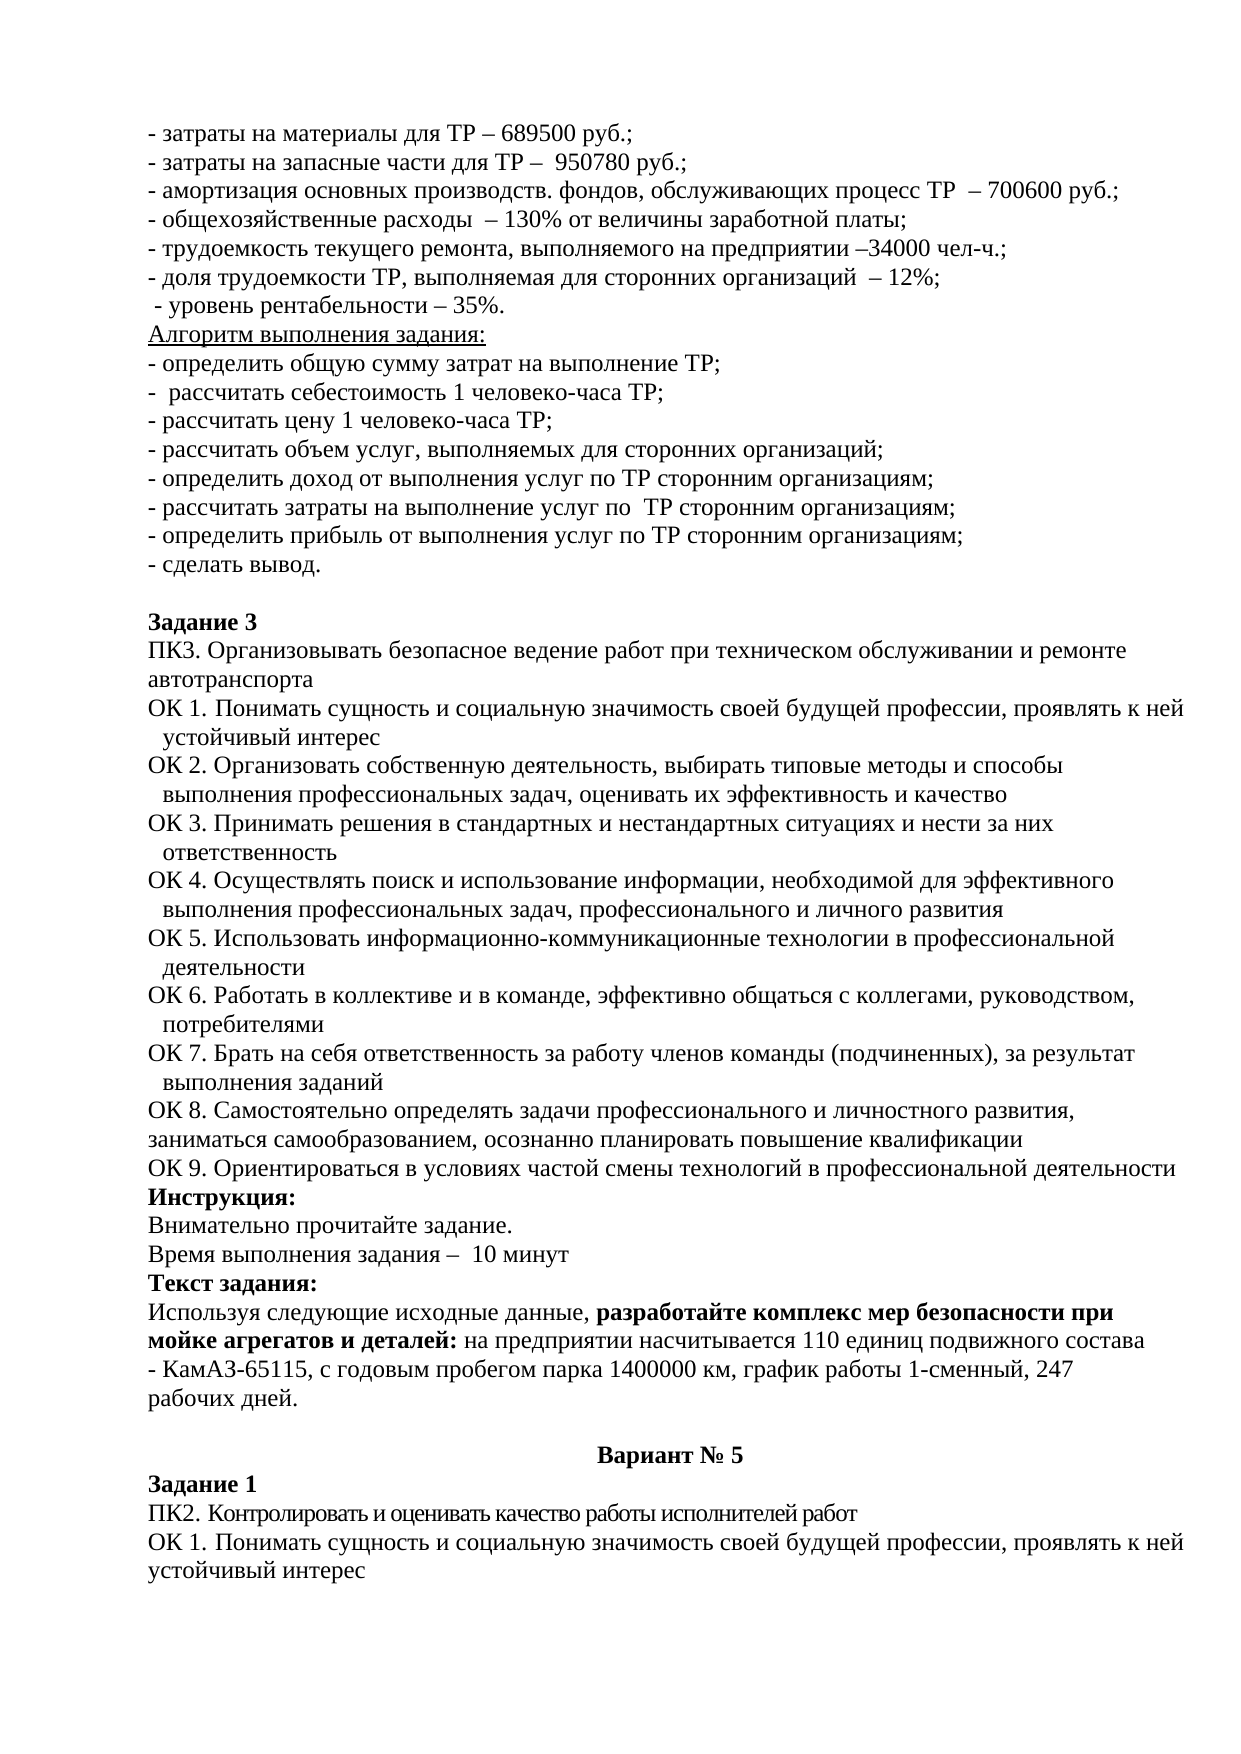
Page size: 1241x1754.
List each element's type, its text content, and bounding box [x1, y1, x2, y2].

text - общехозяйственные расходы – 130% от величины заработной платы; [148, 204, 1152, 233]
text - затраты на запасные части для ТР – 950780 руб.; [148, 147, 1152, 176]
text - определить прибыль от выполнения услуг по ТР сторонним организациям; [148, 521, 1152, 549]
text Внимательно прочитайте задание. [148, 1211, 1190, 1239]
text ОК 5. Использовать информационно-коммуникационные технологии в профессиональной деятельности [148, 923, 1190, 981]
text Время выполнения задания – 10 минут [148, 1239, 1190, 1268]
text - доля трудоемкости ТР, выполняемая для сторонних организаций – 12%; [148, 262, 1152, 291]
text - сделать вывод. [148, 549, 1152, 578]
text Текст задания: [148, 1268, 1190, 1297]
text Инструкция: [148, 1182, 1190, 1211]
text - рассчитать объем услуг, выполняемых для сторонних организаций; [148, 434, 1152, 463]
text - определить доход от выполнения услуг по ТР сторонним организациям; [148, 463, 1152, 492]
text ОК 8. Самостоятельно определять задачи профессионального и личностного развития, заниматься самообразованием, осознанно планировать повышение квалификации [148, 1096, 1190, 1153]
text - рассчитать затраты на выполнение услуг по ТР сторонним организациям; [148, 492, 1152, 521]
text - трудоемкость текущего ремонта, выполняемого на предприятии –34000 чел-ч.; [148, 233, 1152, 262]
text ОК 2. Организовать собственную деятельность, выбирать типовые методы и способы выполнения профессиональных задач, оценивать их эффективность и качество [148, 751, 1190, 808]
text - рассчитать цену 1 человеко-часа ТР; [148, 406, 1152, 434]
text Алгоритм выполнения задания: [148, 319, 1152, 348]
text - затраты на материалы для ТР – 689500 руб.; [148, 118, 1152, 147]
text ОК 3. Принимать решения в стандартных и нестандартных ситуациях и нести за них ответственность [148, 808, 1190, 866]
text ОК 1. Понимать сущность и социальную значимость своей будущей профессии, проявлять к ней устойчивый интерес [148, 693, 1190, 751]
text Вариант № 5 [91, 1441, 1190, 1469]
text Используя следующие исходные данные, разработайте комплекс мер безопасности при мойке агрегатов и деталей: на предприятии насчитывается 110 единиц подвижного состава - КамАЗ-65115, с годовым пробегом парка 1400000 км, график работы 1-сменный, 247 рабочих дней. [148, 1297, 1152, 1412]
text ПК3. Организовывать безопасное ведение работ при техническом обслуживании и ремонте автотранспорта [148, 636, 1152, 693]
text ОК 1. Понимать сущность и социальную значимость своей будущей профессии, проявлять к ней устойчивый интерес [148, 1527, 1190, 1584]
text ОК 7. Брать на себя ответственность за работу членов команды (подчиненных), за результат выполнения заданий [148, 1038, 1190, 1096]
text - определить общую сумму затрат на выполнение ТР; [148, 348, 1152, 377]
text ОК 6. Работать в коллективе и в команде, эффективно общаться с коллегами, руководством, потребителями [148, 981, 1190, 1038]
text - амортизация основных производств. фондов, обслуживающих процесс ТР – 700600 руб.; [148, 176, 1152, 204]
text - уровень рентабельности – 35%. [148, 291, 1152, 319]
text ОК 9. Ориентироваться в условиях частой смены технологий в профессиональной деятельности [148, 1153, 1190, 1182]
text Задание 1 [148, 1469, 1190, 1498]
text Задание 3 [148, 607, 1190, 636]
text ОК 4. Осуществлять поиск и использование информации, необходимой для эффективного выполнения профессиональных задач, профессионального и личного развития [148, 866, 1190, 923]
text ПК2. Контролировать и оценивать качество работы исполнителей работ [148, 1498, 1152, 1527]
text - рассчитать себестоимость 1 человеко-часа ТР; [148, 377, 1152, 406]
